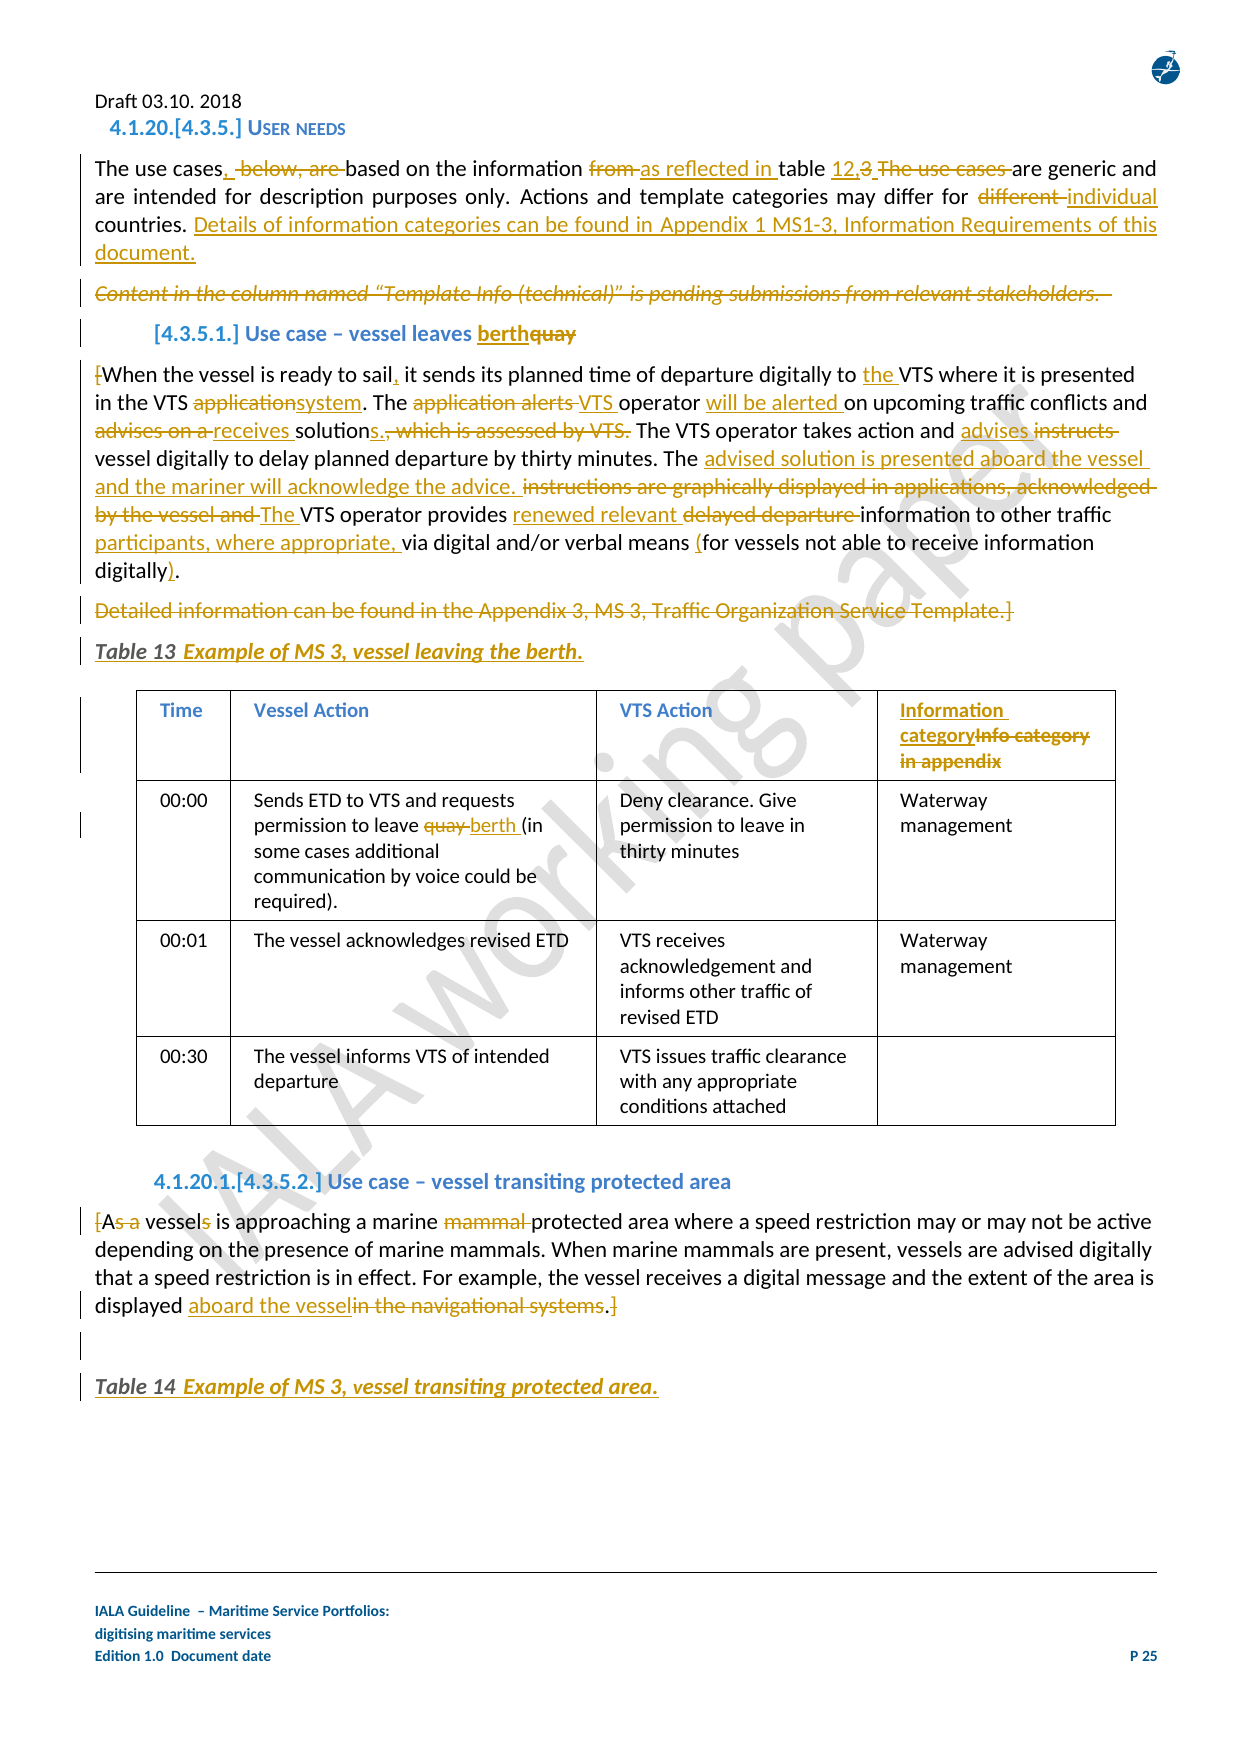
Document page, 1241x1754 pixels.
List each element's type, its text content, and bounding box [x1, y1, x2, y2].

table_cell Deny clearance. Give permission to leave in thirty minutes [597, 781, 877, 920]
table_cell VTS issues traffic clearance with any appropriate conditions attached [597, 1037, 877, 1125]
table_header VTS Action [597, 691, 877, 780]
subtitle User needs [109, 113, 1157, 142]
table_cell 00:01 [137, 921, 230, 1036]
table_cell VTS receives acknowledgement and informs other traffic of revised ETD [597, 921, 877, 1036]
table_cell Waterway management [878, 781, 1115, 920]
table_cell 00:30 [137, 1037, 230, 1125]
table_cell 00:00 [137, 781, 230, 920]
text The use casesbased on the information table are generic and are intended for description purposes only. Actions and template categories may differ for countries. [94, 154, 1157, 266]
table_cell The vessel informs VTS of intended departure [231, 1037, 596, 1125]
picture [1120, 0, 1239, 119]
subtitle Use case – vessel transiting protected area [154, 1167, 1157, 1195]
table_cell [878, 1037, 1115, 1125]
text A vessel is approaching a marine protected area where a speed restriction may or may not be active depending on the presence of marine mammals. When marine mammals are present, vessels are advised digitally that a speed restriction is in effect. For example, the vessel receives a digital message and the extent of the area is displayed . [94, 1207, 1157, 1319]
table_header Vessel Action [231, 691, 596, 780]
text When the vessel is ready to sail it sends its planned time of departure digitally to VTS where it is presented in the VTS . The operator on upcoming traffic conflicts and solution The VTS operator takes action and vessel digitally to delay planned departure by thirty minutes. The VTS operator provides information to other traffic via digital and/or verbal means for vessels not able to receive information digitally. [94, 360, 1157, 584]
table_cell The vessel acknowledges revised ETD [231, 921, 596, 1036]
table_header Time [137, 691, 230, 780]
subtitle Use case – vessel leaves [154, 319, 1157, 347]
table_cell Sends ETD to VTS and requests permission to leave (in some cases additional communication by voice could be required). [231, 781, 596, 920]
table_cell Waterway management [878, 921, 1115, 1036]
table_header [878, 691, 1115, 780]
